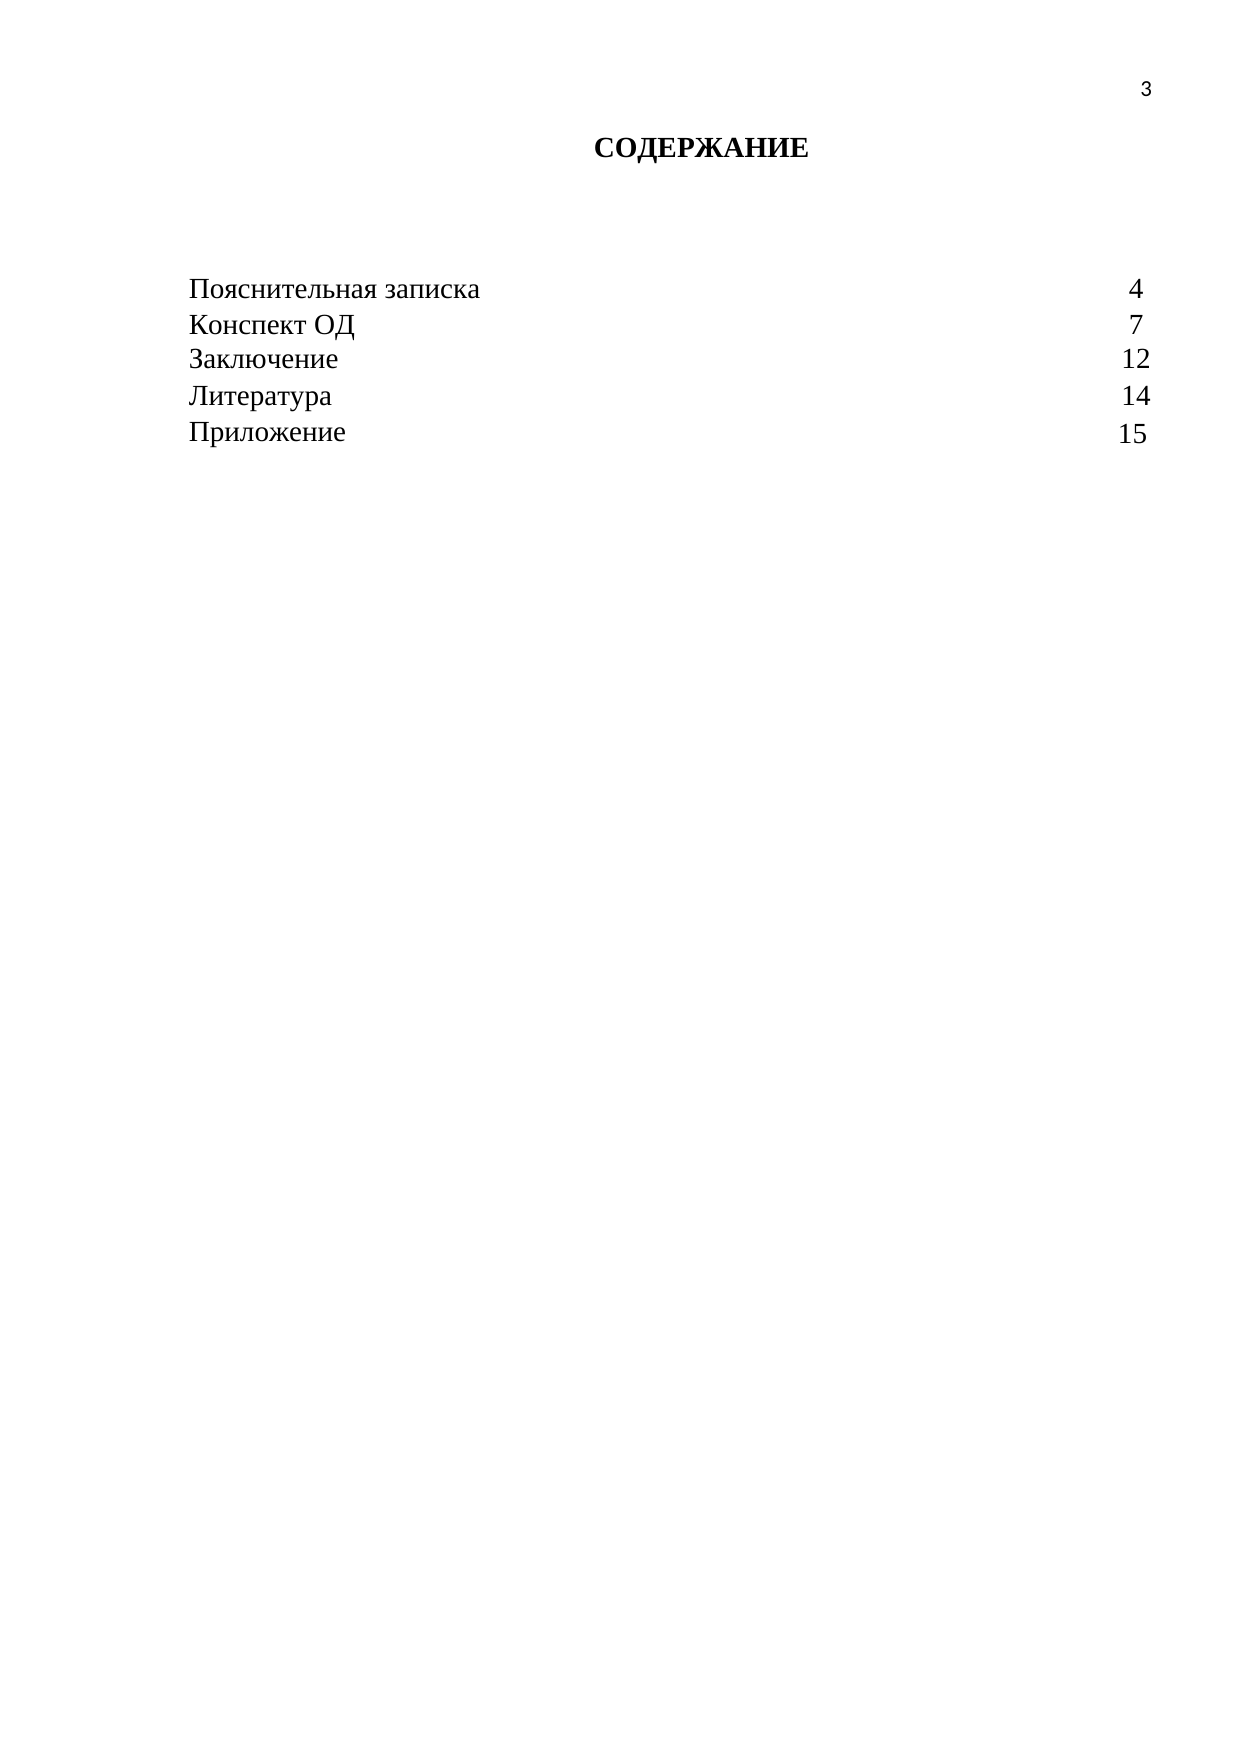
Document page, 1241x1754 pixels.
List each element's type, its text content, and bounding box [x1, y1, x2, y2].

table_header Пояснительная записка [177, 271, 1079, 307]
text СОДЕРЖАНИЕ [177, 130, 1152, 163]
table_cell Конспект ОД [177, 308, 1079, 342]
table_cell Заключение [177, 342, 1079, 378]
table_cell 14 [1079, 378, 1185, 414]
table_cell 7 [1079, 308, 1185, 342]
table_header 4 [1079, 271, 1185, 307]
table_cell Литература [177, 378, 1079, 414]
table_cell Приложение [177, 415, 1079, 451]
table_cell 15 [1079, 415, 1185, 451]
table_cell 12 [1079, 342, 1185, 378]
